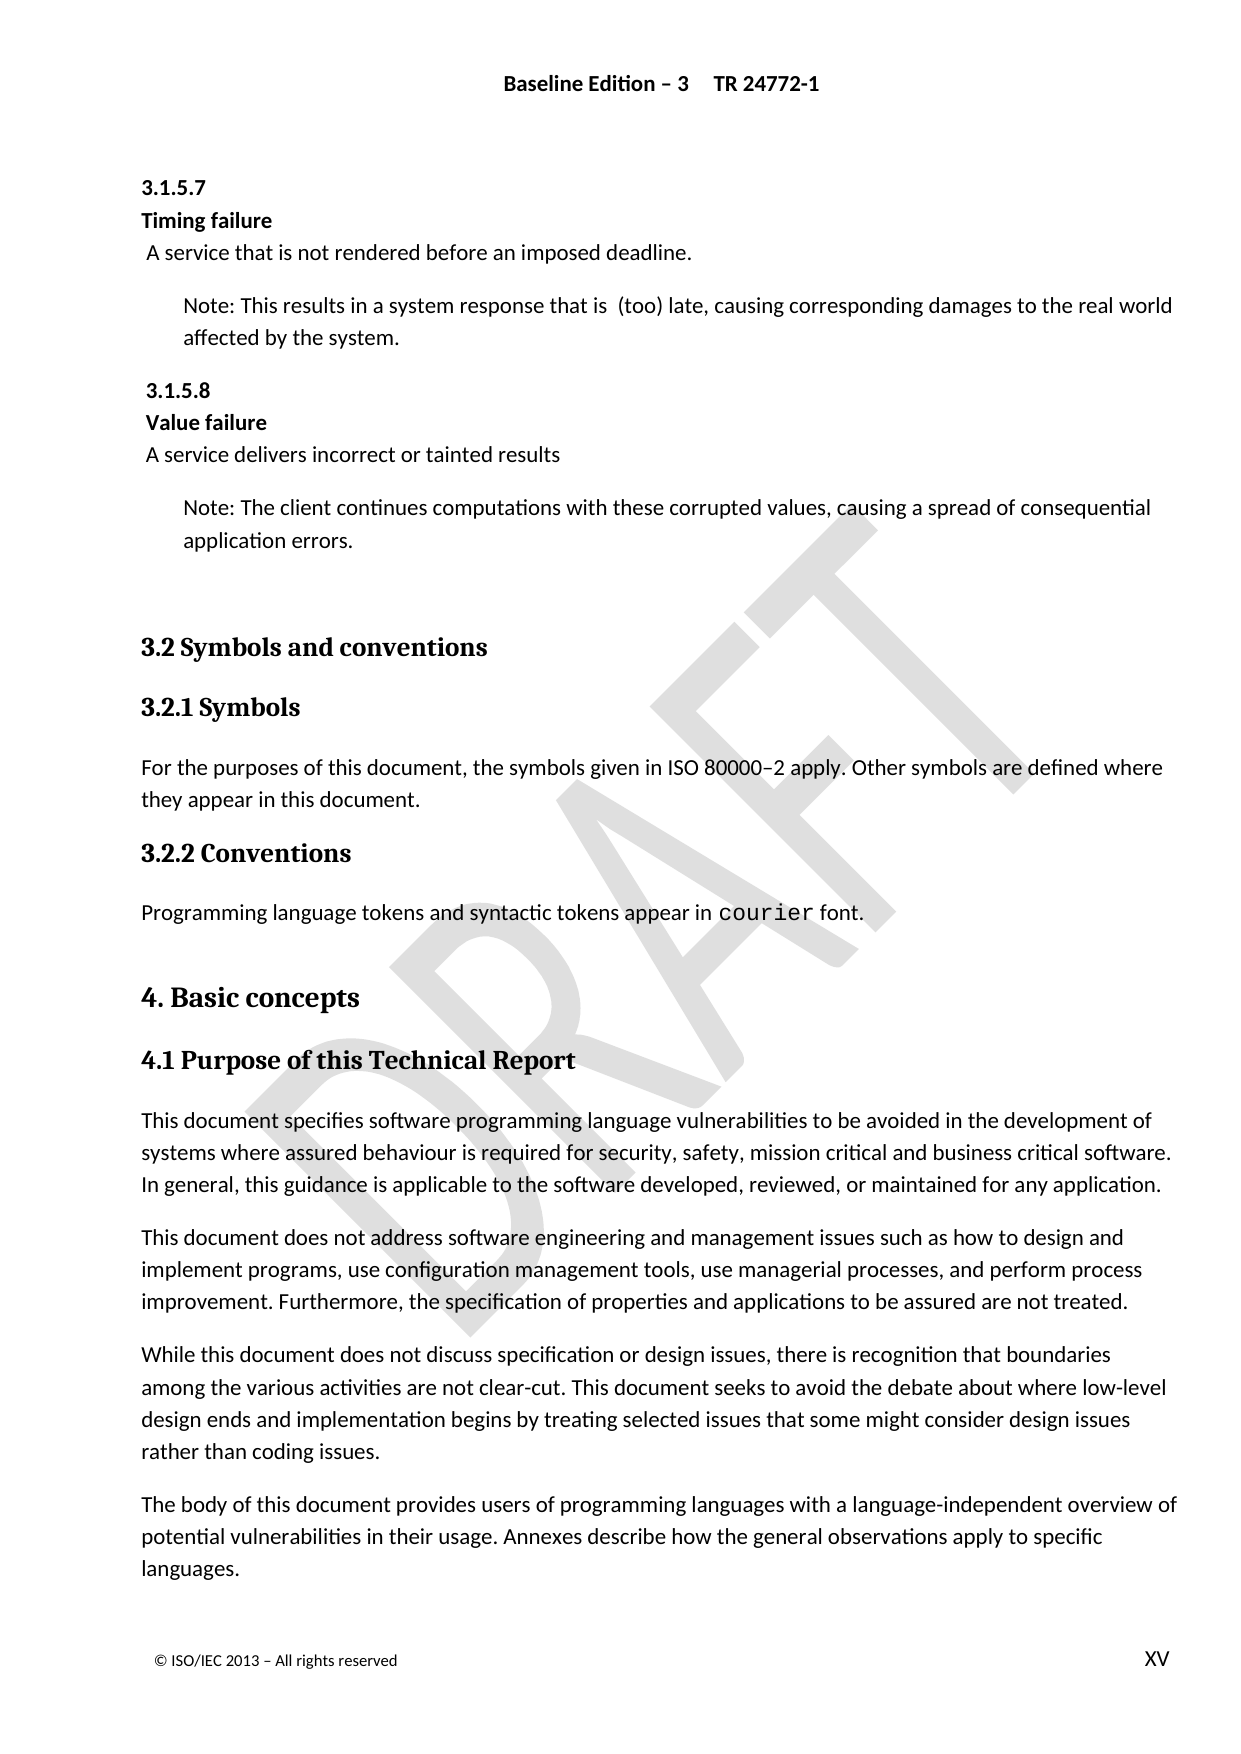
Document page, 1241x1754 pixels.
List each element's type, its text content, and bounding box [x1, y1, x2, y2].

text 3.1.5.8 Value failure A service delivers incorrect or tainted results [146, 376, 1182, 468]
subtitle 4.1 Purpose of this Technical Report [141, 1045, 1182, 1076]
text Note: The client continues computations with these corrupted values, causing a spread of consequential application errors. [183, 493, 1182, 554]
text For the purposes of this document, the symbols given in ISO 80000–2 apply. Other symbols are defined where they appear in this document. [141, 753, 1182, 813]
text This document specifies software programming language vulnerabilities to be avoided in the development of systems where assured behaviour is required for security, safety, mission critical and business critical software. In general, this guidance is applicable to the software developed, reviewed, or maintained for any application. [141, 1106, 1182, 1198]
subtitle 3.2.1 Symbols [141, 692, 1182, 724]
text Note: This results in a system response that is (too) late, causing corresponding damages to the real world affected by the system. [183, 291, 1182, 351]
text Programming language tokens and syntactic tokens appear in courier font. [141, 898, 1182, 927]
subtitle 4. Basic concepts [141, 981, 1182, 1015]
text 3.1.5.7 Timing failure A service that is not rendered before an imposed deadline. [141, 173, 1182, 266]
subtitle 3.2 Symbols and conventions [141, 632, 1182, 663]
text This document does not address software engineering and management issues such as how to design and implement programs, use configuration management tools, use managerial processes, and perform process improvement. Furthermore, the specification of properties and applications to be assured are not treated. [141, 1223, 1182, 1316]
text The body of this document provides users of programming languages with a language-independent overview of potential vulnerabilities in their usage. Annexes describe how the general observations apply to specific languages. [141, 1490, 1182, 1582]
subtitle 3.2.2 Conventions [141, 838, 1182, 869]
text While this document does not discuss specification or design issues, there is recognition that boundaries among the various activities are not clear-cut. This document seeks to avoid the debate about where low-level design ends and implementation begins by treating selected issues that some might consider design issues rather than coding issues. [141, 1341, 1182, 1465]
